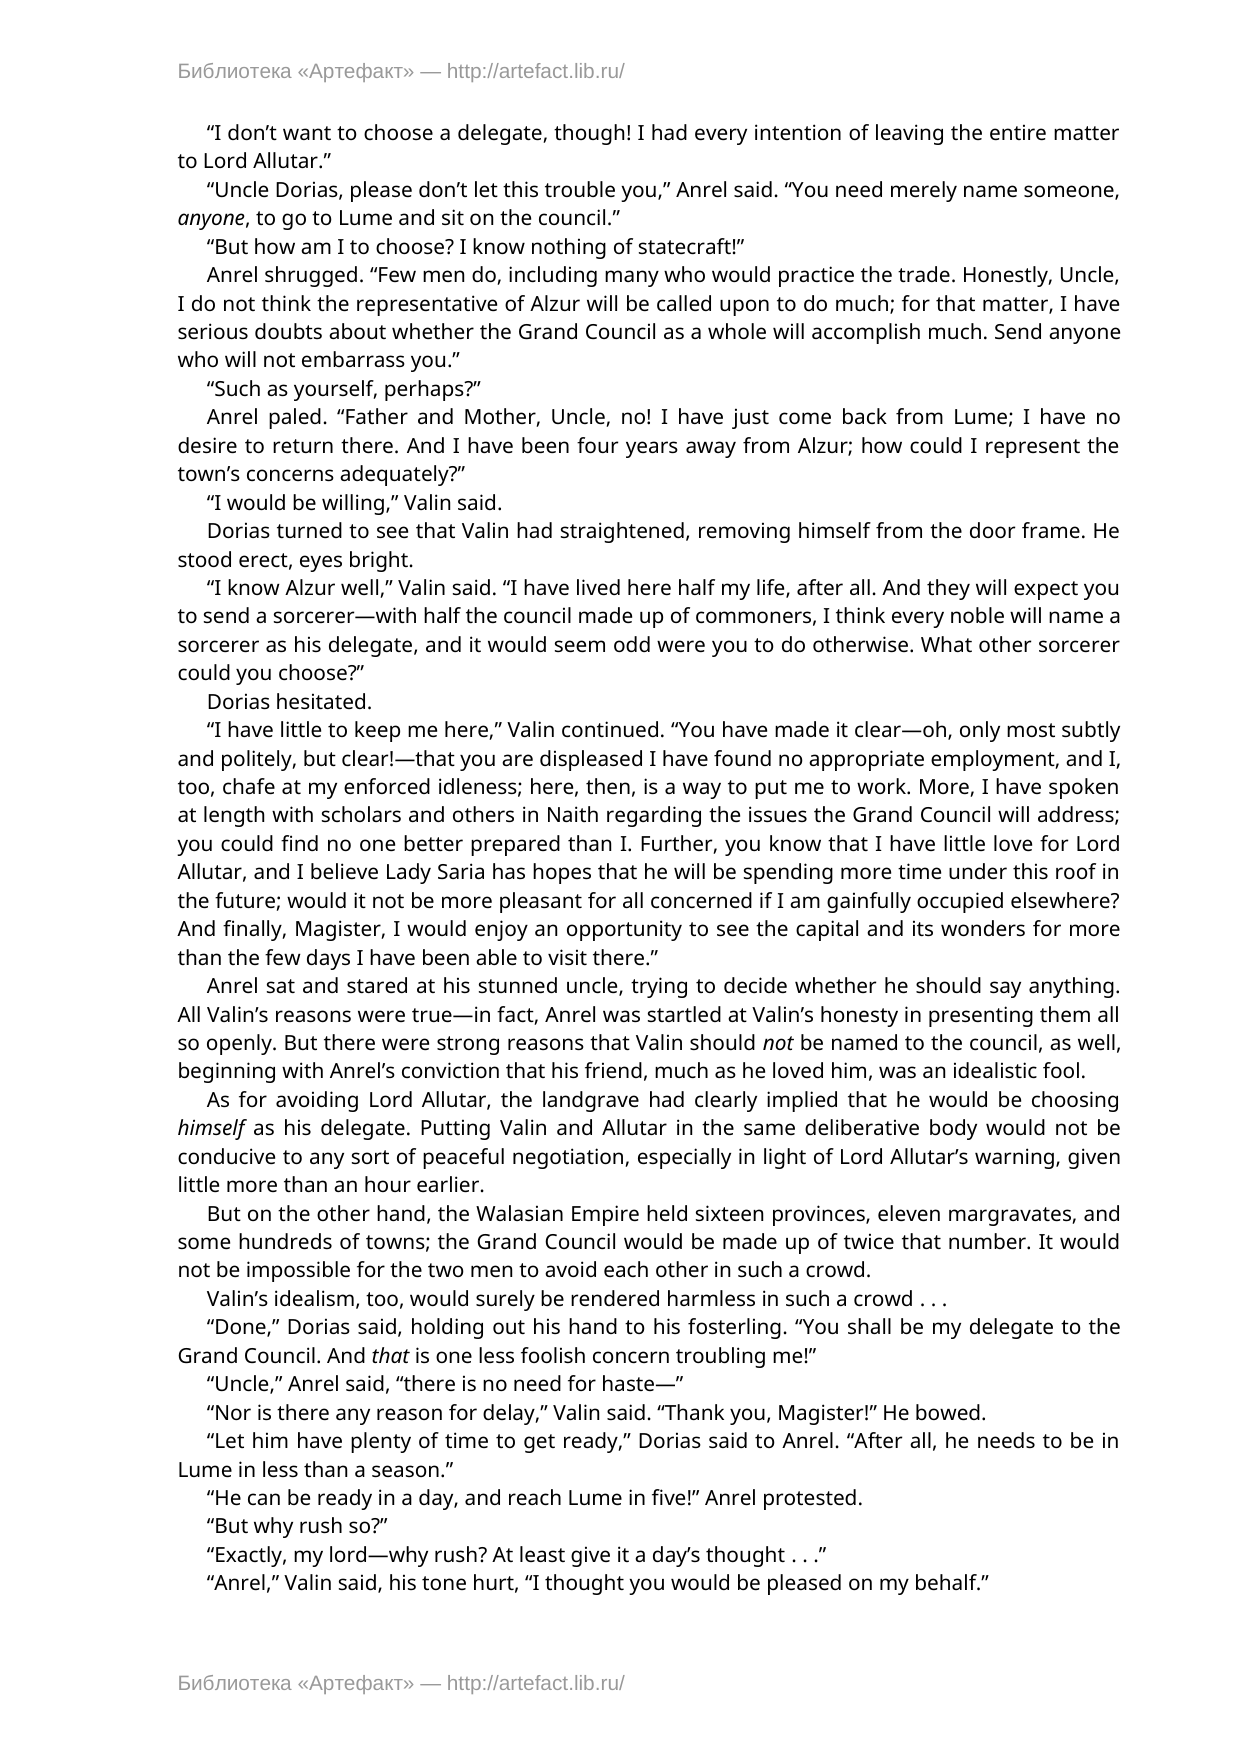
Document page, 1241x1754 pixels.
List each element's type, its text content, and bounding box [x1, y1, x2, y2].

text “I have little to keep me here,” Valin continued. “You have made it clear—oh, only most subtly and politely, but clear!—that you are displeased I have found no appropriate employment, and I, too, chafe at my enforced idleness; here, then, is a way to put me to work. More, I have spoken at length with scholars and others in Naith regarding the issues the Grand Council will address; you could find no one better prepared than I. Further, you know that I have little love for Lord Allutar, and I believe Lady Saria has hopes that he will be spending more time under this roof in the future; would it not be more pleasant for all concerned if I am gainfully occupied elsewhere? And finally, Magister, I would enjoy an opportunity to see the capital and its wonders for more than the few days I have been able to visit there.” [177, 715, 1122, 971]
text “But how am I to choose? I know nothing of statecraft!” [177, 232, 1122, 260]
text Anrel paled. “Father and Mother, Uncle, no! I have just come back from Lume; I have no desire to return there. And I have been four years away from Alzur; how could I represent the town’s concerns adequately?” [177, 402, 1122, 488]
text “Nor is there any reason for delay,” Valin said. “Thank you, Magister!” He bowed. [177, 1398, 1122, 1426]
text “Let him have plenty of time to get ready,” Dorias said to Anrel. “After all, he needs to be in Lume in less than a season.” [177, 1426, 1122, 1483]
text “Anrel,” Valin said, his tone hurt, “I thought you would be pleased on my behalf.” [177, 1568, 1122, 1597]
text “Such as yourself, perhaps?” [177, 374, 1122, 402]
text Anrel shrugged. “Few men do, including many who would practice the trade. Honestly, Uncle, I do not think the representative of Alzur will be called upon to do much; for that matter, I have serious doubts about whether the Grand Council as a whole will accomplish much. Send anyone who will not embarrass you.” [177, 260, 1122, 374]
text Dorias hesitated. [177, 687, 1122, 715]
text Anrel sat and stared at his stunned uncle, trying to decide whether he should say anything. All Valin’s reasons were true—in fact, Anrel was startled at Valin’s honesty in presenting them all so openly. But there were strong reasons that Valin should not be named to the council, as well, beginning with Anrel’s conviction that his friend, much as he loved him, was an idealistic fool. [177, 971, 1122, 1085]
text “Done,” Dorias said, holding out his hand to his fosterling. “You shall be my delegate to the Grand Council. And that is one less foolish concern troubling me!” [177, 1312, 1122, 1369]
text Valin’s idealism, too, would surely be rendered harmless in such a crowd . . . [177, 1284, 1122, 1312]
text “He can be ready in a day, and reach Lume in five!” Anrel protested. [177, 1483, 1122, 1512]
text But on the other hand, the Walasian Empire held sixteen provinces, eleven margravates, and some hundreds of towns; the Grand Council would be made up of twice that number. It would not be impossible for the two men to avoid each other in such a crowd. [177, 1199, 1122, 1284]
text As for avoiding Lord Allutar, the landgrave had clearly implied that he would be choosing himself as his delegate. Putting Valin and Allutar in the same deliberative body would not be conducive to any sort of peaceful negotiation, especially in light of Lord Allutar’s warning, given little more than an hour earlier. [177, 1085, 1122, 1199]
text Dorias turned to see that Valin had straightened, removing himself from the door frame. He stood erect, eyes bright. [177, 516, 1122, 573]
text “I would be willing,” Valin said. [177, 488, 1122, 516]
text “I don’t want to choose a delegate, though! I had every intention of leaving the entire matter to Lord Allutar.” [177, 118, 1122, 175]
text “Uncle,” Anrel said, “there is no need for haste—” [177, 1369, 1122, 1398]
text “I know Alzur well,” Valin said. “I have lived here half my life, after all. And they will expect you to send a sorcerer—with half the council made up of commoners, I think every noble will name a sorcerer as his delegate, and it would seem odd were you to do otherwise. What other sorcerer could you choose?” [177, 573, 1122, 687]
text “But why rush so?” [177, 1512, 1122, 1540]
text “Exactly, my lord—why rush? At least give it a day’s thought . . .” [177, 1540, 1122, 1568]
text “Uncle Dorias, please don’t let this trouble you,” Anrel said. “You need merely name someone, anyone, to go to Lume and sit on the council.” [177, 175, 1122, 232]
